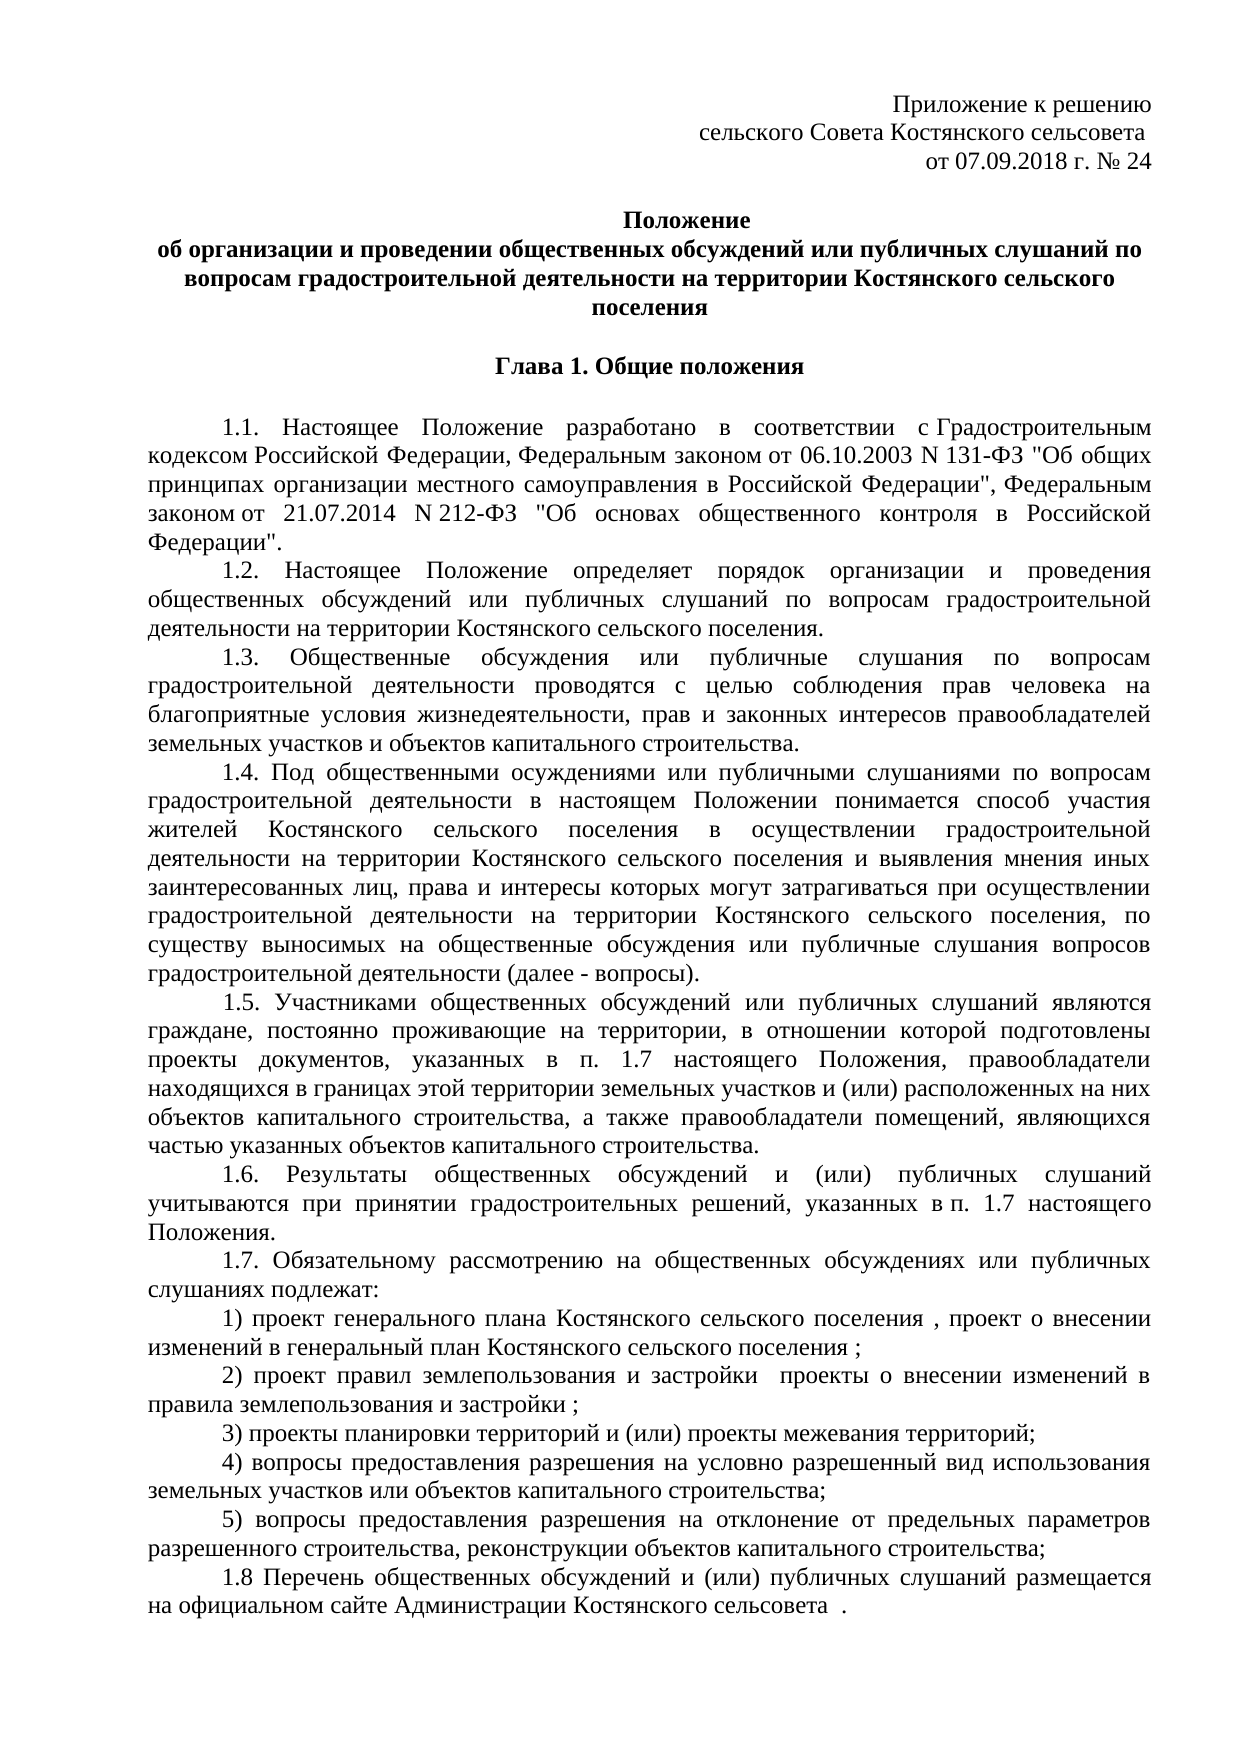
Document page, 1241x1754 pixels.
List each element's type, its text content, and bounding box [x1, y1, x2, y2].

text 1.7. Обязательному рассмотрению на общественных обсуждениях или публичных слушаниях подлежат: [148, 1245, 1152, 1303]
text 1.5. Участниками общественных обсуждений или публичных слушаний являются граждане, постоянно проживающие на территории, в отношении которой подготовлены проекты документов, указанных в п. 1.7 настоящего Положения, правообладатели находящихся в границах этой территории земельных участков и (или) расположенных на них объектов капитального строительства, а также правообладатели помещений, являющихся частью указанных объектов капитального строительства. [148, 987, 1152, 1159]
list Глава 1. Общие положения [148, 351, 1152, 379]
text 2) проект правил землепользования и застройки проекты о внесении изменений в правила землепользования и застройки ; [148, 1360, 1152, 1418]
list 1.1. Настоящее Положение разработано в соответствии с Градостроительным кодексом Российской Федерации, Федеральным законом от 06.10.2003 N 131-ФЗ "Об общих принципах организации местного самоуправления в Российской Федерации", Федеральным законом от 21.07.2014 N 212-ФЗ "Об основах общественного контроля в Российской Федерации". [148, 412, 1152, 555]
text 1) проект генерального плана Костянского сельского поселения , проект о внесении изменений в генеральный план Костянского сельского поселения ; [148, 1303, 1152, 1360]
list 1.3. Общественные обсуждения или публичные слушания по вопросам градостроительной деятельности проводятся с целью соблюдения прав человека на благоприятные условия жизнедеятельности, прав и законных интересов правообладателей земельных участков и объектов капитального строительства. [148, 642, 1152, 757]
text Приложение к решению сельского Совета Костянского сельсовета от 07.09.2018 г. № 24 [148, 89, 1152, 175]
text 1.8 Перечень общественных обсуждений и (или) публичных слушаний размещается на официальном сайте Администрации Костянского сельсовета . [148, 1562, 1152, 1619]
text 5) вопросы предоставления разрешения на отклонение от предельных параметров разрешенного строительства, реконструкции объектов капитального строительства; [148, 1504, 1152, 1562]
list 1.2. Настоящее Положение определяет порядок организации и проведения общественных обсуждений или публичных слушаний по вопросам градостроительной деятельности на территории Костянского сельского поселения. [148, 555, 1152, 642]
text 4) вопросы предоставления разрешения на условно разрешенный вид использования земельных участков или объектов капитального строительства; [148, 1447, 1152, 1504]
text 3) проекты планировки территорий и (или) проекты межевания территорий; [148, 1418, 1152, 1447]
text Положение об организации и проведении общественных обсуждений или публичных слушаний по вопросам градостроительной деятельности на территории Костянского сельского поселения [148, 205, 1152, 320]
list 1.6. Результаты общественных обсуждений и (или) публичных слушаний учитываются при принятии градостроительных решений, указанных в п. 1.7 настоящего Положения. [148, 1159, 1152, 1245]
list 1.4. Под общественными осуждениями или публичными слушаниями по вопросам градостроительной деятельности в настоящем Положении понимается способ участия жителей Костянского сельского поселения в осуществлении градостроительной деятельности на территории Костянского сельского поселения и выявления мнения иных заинтересованных лиц, права и интересы которых могут затрагиваться при осуществлении градостроительной деятельности на территории Костянского сельского поселения, по существу выносимых на общественные обсуждения или публичные слушания вопросов градостроительной деятельности (далее - вопросы). [148, 757, 1152, 987]
